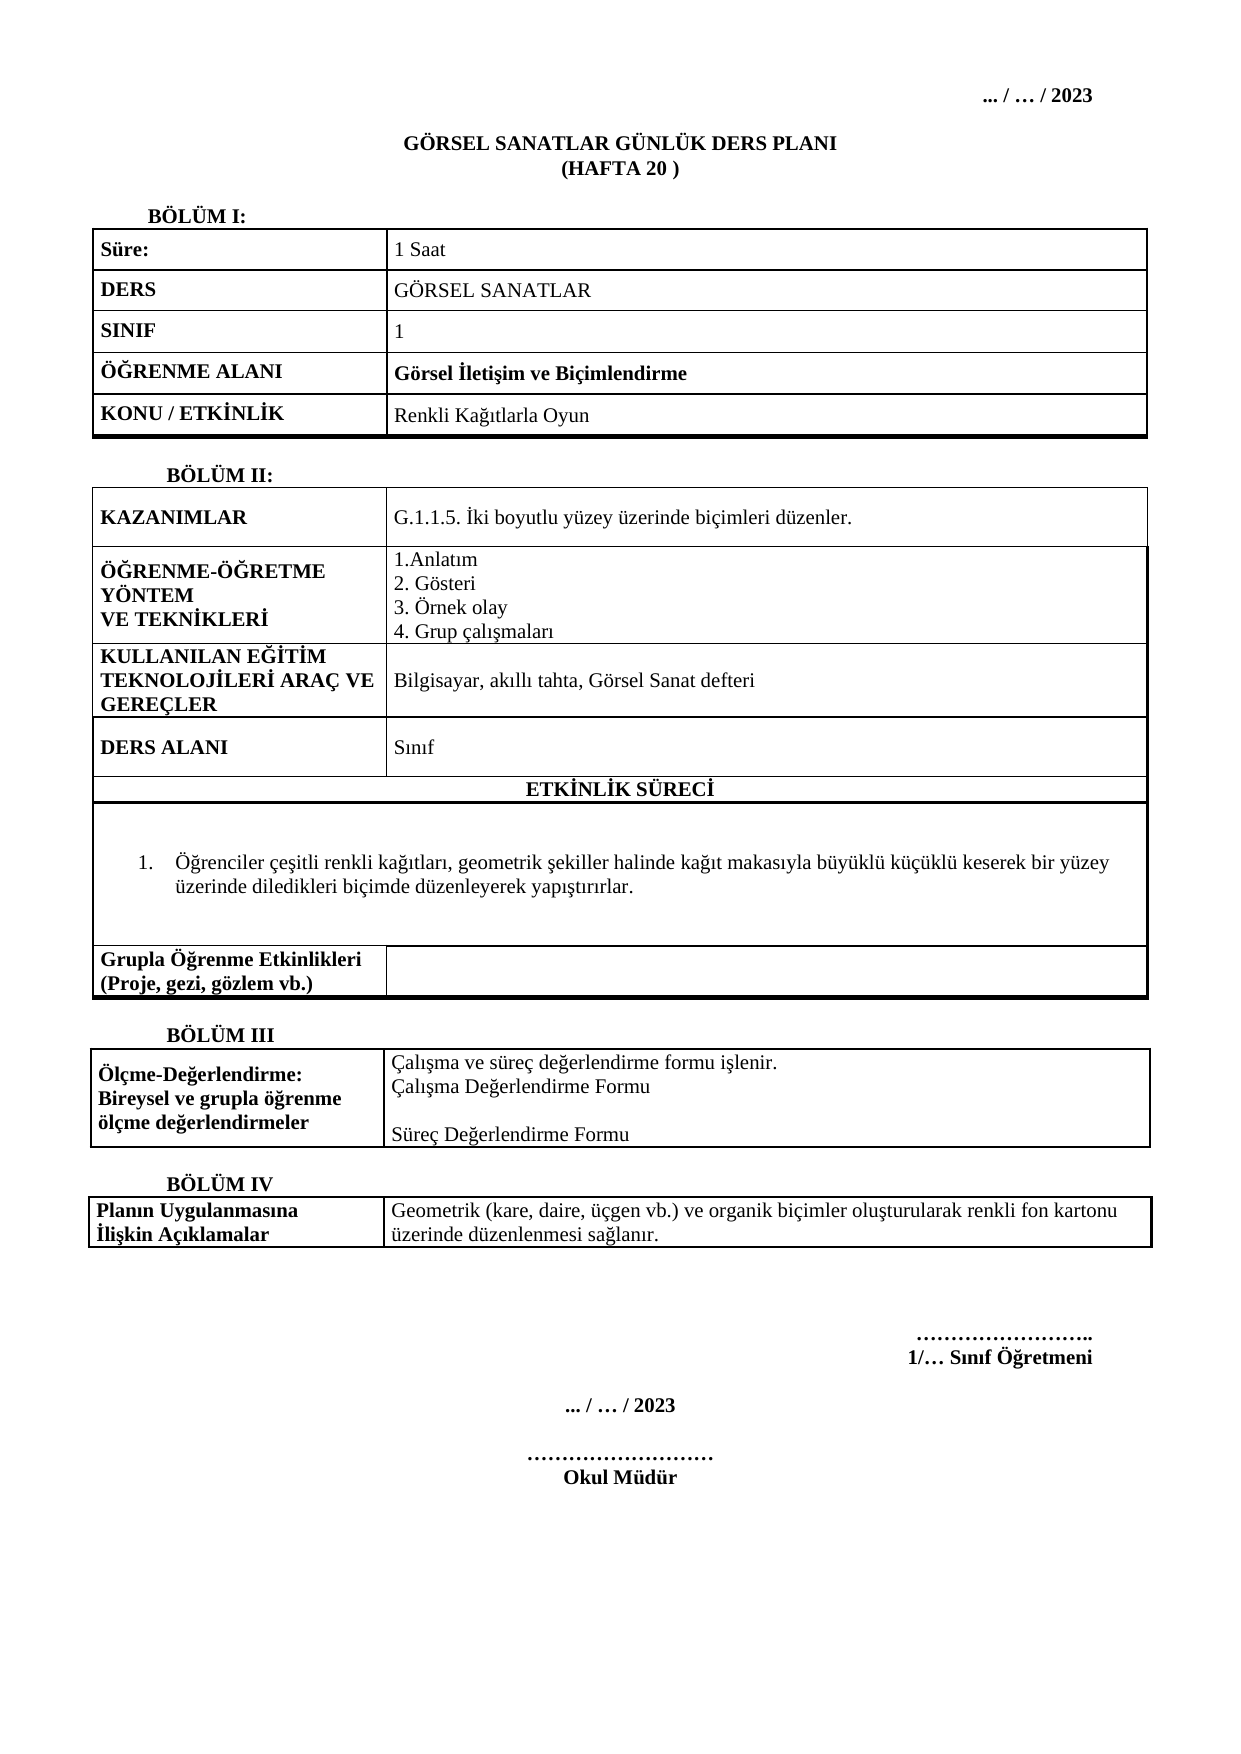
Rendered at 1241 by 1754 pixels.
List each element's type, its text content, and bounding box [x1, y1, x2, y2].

table_cell DERS ALANI [94, 718, 386, 776]
table_cell 1.Anlatım 2. Gösteri 3. Örnek olay 4. Grup çalışmaları [387, 547, 1146, 643]
text ... / … / 2023 [148, 83, 1093, 107]
text BÖLÜM II: [148, 463, 1093, 487]
table_header 1 Saat [388, 230, 1146, 269]
table_cell 1 [388, 311, 1146, 352]
text 1/… Sınıf Öğretmeni [148, 1344, 1093, 1369]
table_cell ETKİNLİK SÜRECİ [94, 777, 1146, 801]
subtitle BÖLÜM III [148, 1023, 1093, 1047]
text ……………………… [148, 1441, 1093, 1465]
table_cell Öğrenciler çeşitli renkli kağıtları, geometrik şekiller halinde kağıt makasıyla büyüklü küçüklü keserek bir yüzey üzerinde diledikleri biçimde düzenleyerek yapıştırırlar. [94, 804, 1146, 944]
table_cell Bilgisayar, akıllı tahta, Görsel Sanat defteri [387, 644, 1146, 716]
table_header Süre: [94, 230, 386, 269]
text BÖLÜM I: [148, 203, 1093, 228]
table_cell DERS [94, 271, 386, 310]
table_cell Renkli Kağıtlarla Oyun [388, 395, 1146, 434]
table_cell Görsel İletişim ve Biçimlendirme [388, 353, 1146, 393]
text (HAFTA 20 ) [148, 155, 1093, 179]
table_header G.1.1.5. İki boyutlu yüzey üzerinde biçimleri düzenler. [387, 488, 1147, 546]
subtitle BÖLÜM IV [148, 1172, 1093, 1196]
table_cell ÖĞRENME ALANI [94, 353, 386, 393]
table_header Geometrik (kare, daire, üçgen vb.) ve organik biçimler oluşturularak renkli fon kartonu üzerinde düzenlenmesi sağlanır. [385, 1198, 1150, 1246]
table_cell Sınıf [387, 718, 1146, 776]
table_header Çalışma ve süreç değerlendirme formu işlenir. Çalışma Değerlendirme Formu Süreç Değerlendirme Formu [385, 1050, 1149, 1146]
table_cell KULLANILAN EĞİTİM TEKNOLOJİLERİ ARAÇ VE GEREÇLER [93, 644, 386, 716]
table_cell SINIF [94, 311, 386, 352]
text ... / … / 2023 [148, 1393, 1093, 1417]
table_header Ölçme-Değerlendirme: Bireysel ve grupla öğrenme ölçme değerlendirmeler [92, 1050, 383, 1146]
table_cell KONU / ETKİNLİK [94, 395, 386, 434]
table_cell Grupla Öğrenme Etkinlikleri (Proje, gezi, gözlem vb.) [94, 946, 386, 995]
text …………………….. [148, 1321, 1093, 1344]
table_cell ÖĞRENME-ÖĞRETME YÖNTEM VE TEKNİKLERİ [93, 547, 386, 643]
table_header Planın Uygulanmasına İlişkin Açıklamalar [90, 1198, 383, 1246]
text Okul Müdür [148, 1465, 1093, 1489]
table_header KAZANIMLAR [93, 488, 386, 546]
table_cell [387, 947, 1146, 995]
text GÖRSEL SANATLAR GÜNLÜK DERS PLANI [148, 131, 1093, 155]
table_cell GÖRSEL SANATLAR [388, 271, 1146, 310]
